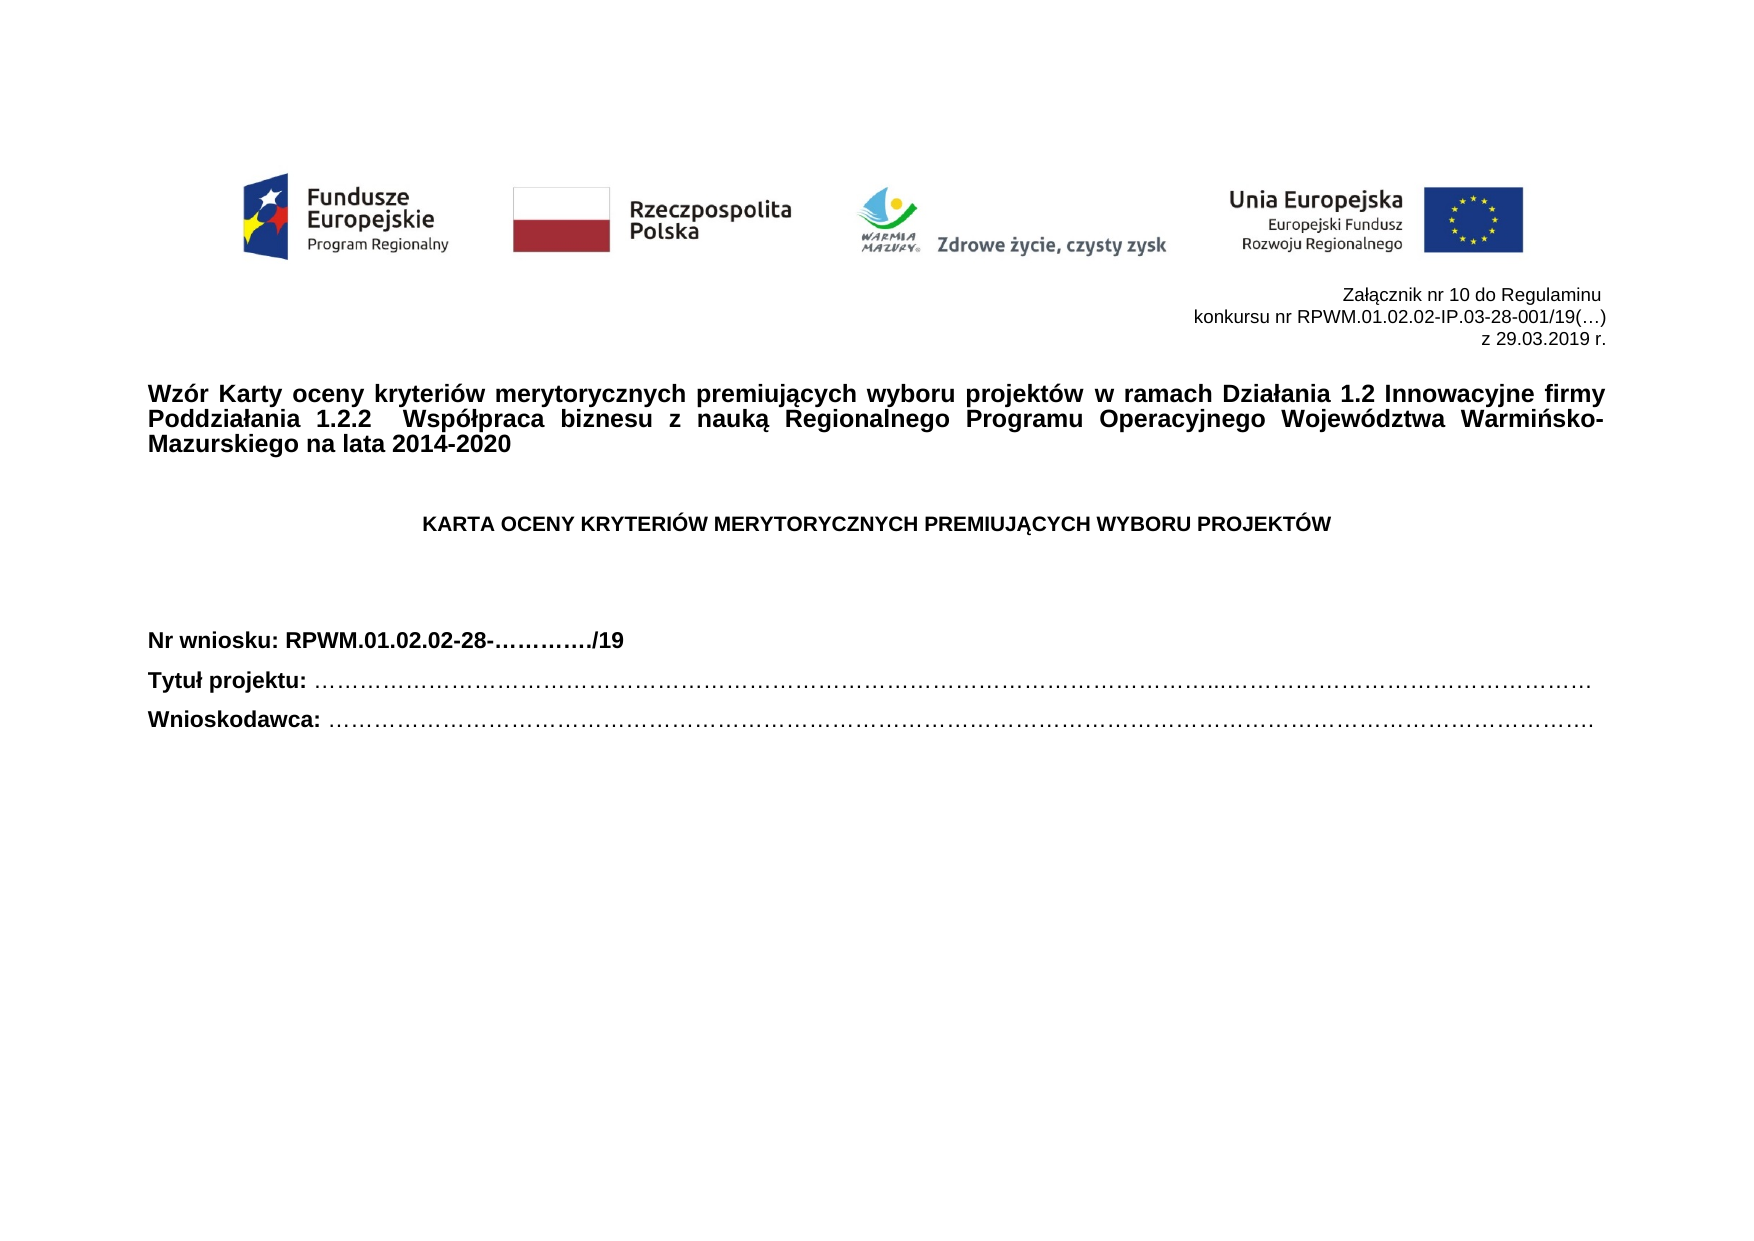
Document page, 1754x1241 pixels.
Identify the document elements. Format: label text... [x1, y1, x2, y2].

text Wnioskodawca: …………………………………………………………………………………………………………………………………………………. [148, 706, 1606, 732]
text Tytuł projektu: ………………………………………………………………………………………………………...………………………………………… [148, 667, 1606, 693]
picture [195, 147, 1565, 282]
text Załącznik nr 10 do Regulaminu konkursu nr RPWM.01.02.02-IP.03-28-001/19(…) z 29.03.2019 r. [148, 263, 1606, 349]
text Nr wniosku: RPWM.01.02.02-28-…………./19 [148, 627, 1606, 653]
text KARTA OCENY KRYTERIÓW MERYTORYCZNYCH PREMIUJĄCYCH WYBORU PROJEKTÓW [148, 512, 1606, 536]
text Wzór Karty oceny kryteriów merytorycznych premiujących wyboru projektów w ramach Działania 1.2 Innowacyjne firmy Poddziałania 1.2.2 Współpraca biznesu z nauką Regionalnego Programu Operacyjnego Województwa Warmińsko-Mazurskiego na lata 2014-2020 [148, 383, 1606, 458]
